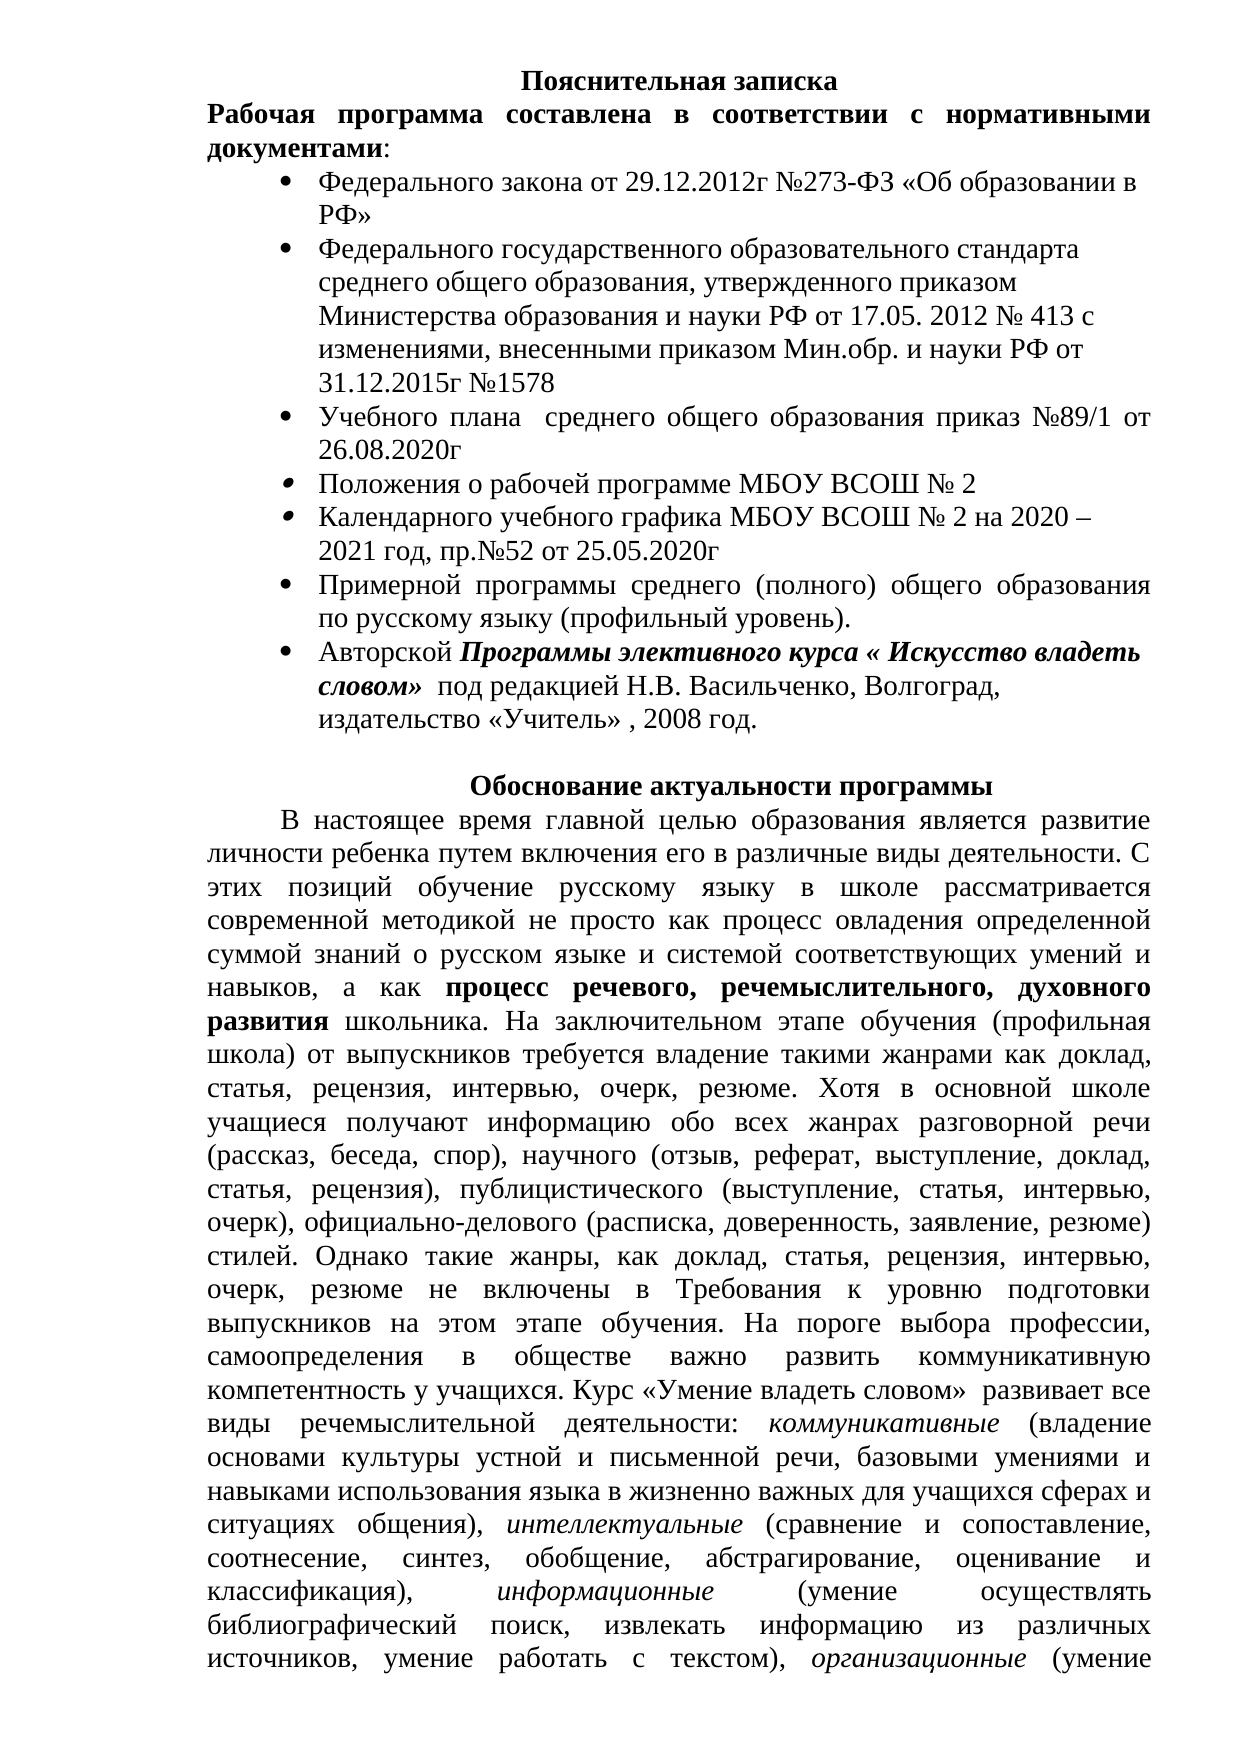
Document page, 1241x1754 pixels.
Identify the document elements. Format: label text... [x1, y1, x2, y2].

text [207, 802, 1152, 1674]
list Учебного плана среднего общего образования приказ №89/1 от 26.08.2020г [281, 399, 1152, 466]
list Федерального государственного образовательного стандарта среднего общего образования, утвержденного приказом Министерства образования и науки РФ от 17.05. 2012 № 413 с изменениями, внесенными приказом Мин.обр. и науки РФ от 31.12.2015г №1578 [281, 231, 1152, 399]
list Федерального закона от 29.12.2012г №273-ФЗ «Об образовании в РФ» [281, 164, 1152, 231]
list Положения о рабочей программе МБОУ ВСОШ № 2 [281, 466, 1152, 499]
text Обоснование актуальности программы [207, 768, 1152, 802]
list Примерной программы среднего (полного) общего образования по русскому языку (профильный уровень). [281, 567, 1152, 634]
text Пояснительная записка [207, 63, 1152, 97]
text Рабочая программа составлена в соответствии с нормативными документами: [207, 97, 1152, 164]
list Календарного учебного графика МБОУ ВСОШ № 2 на 2020 – 2021 год, пр.№52 от 25.05.2020г [281, 499, 1152, 567]
list Авторской Программы элективного курса « Искусство владеть словом» под редакцией Н.В. Васильченко, Волгоград, издательство «Учитель» , 2008 год. [281, 634, 1152, 735]
